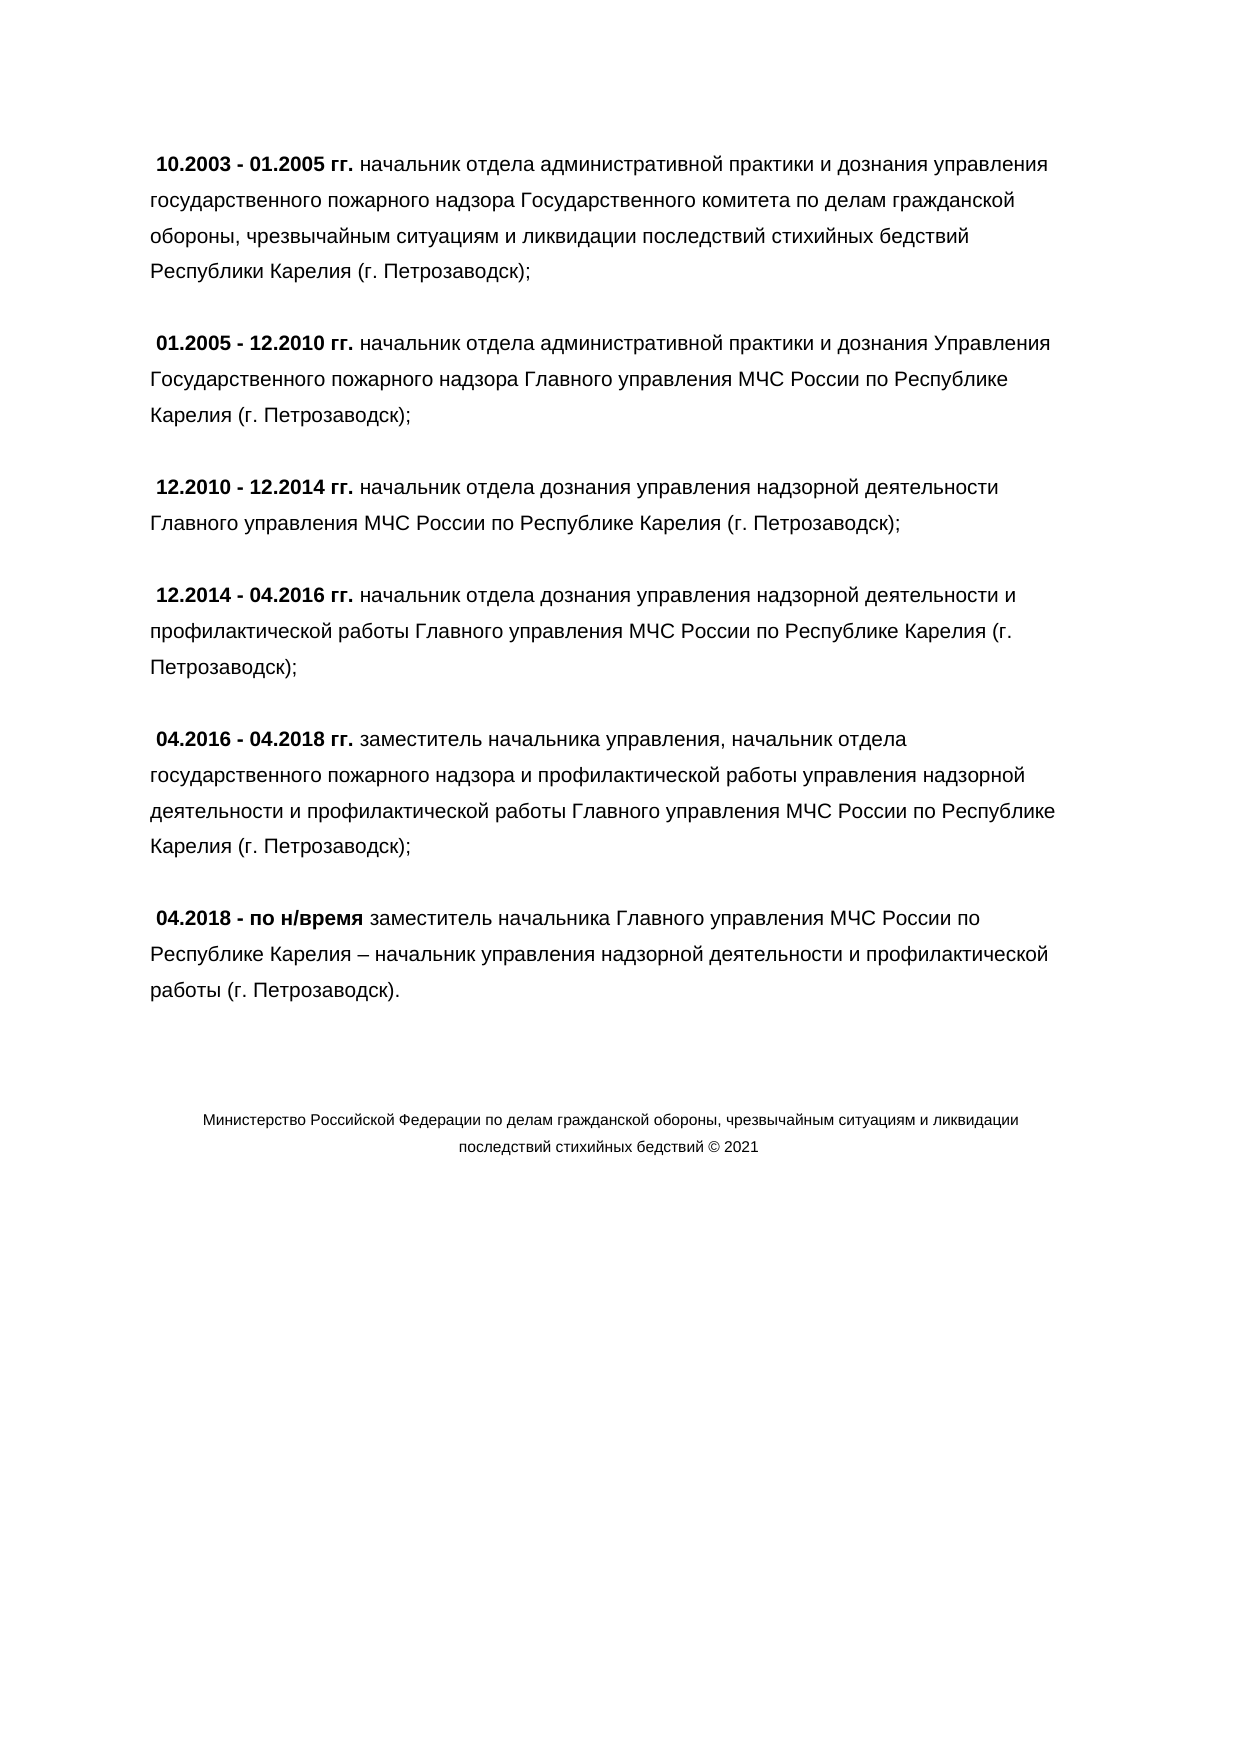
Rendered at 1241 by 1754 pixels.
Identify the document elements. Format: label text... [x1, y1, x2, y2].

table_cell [140, 150, 1078, 1111]
table_cell Министерство Российской Федерации по делам гражданской обороны, чрезвычайным ситуациям и ликвидации последствий стихийных бедствий © 2021 [140, 1111, 1078, 1193]
